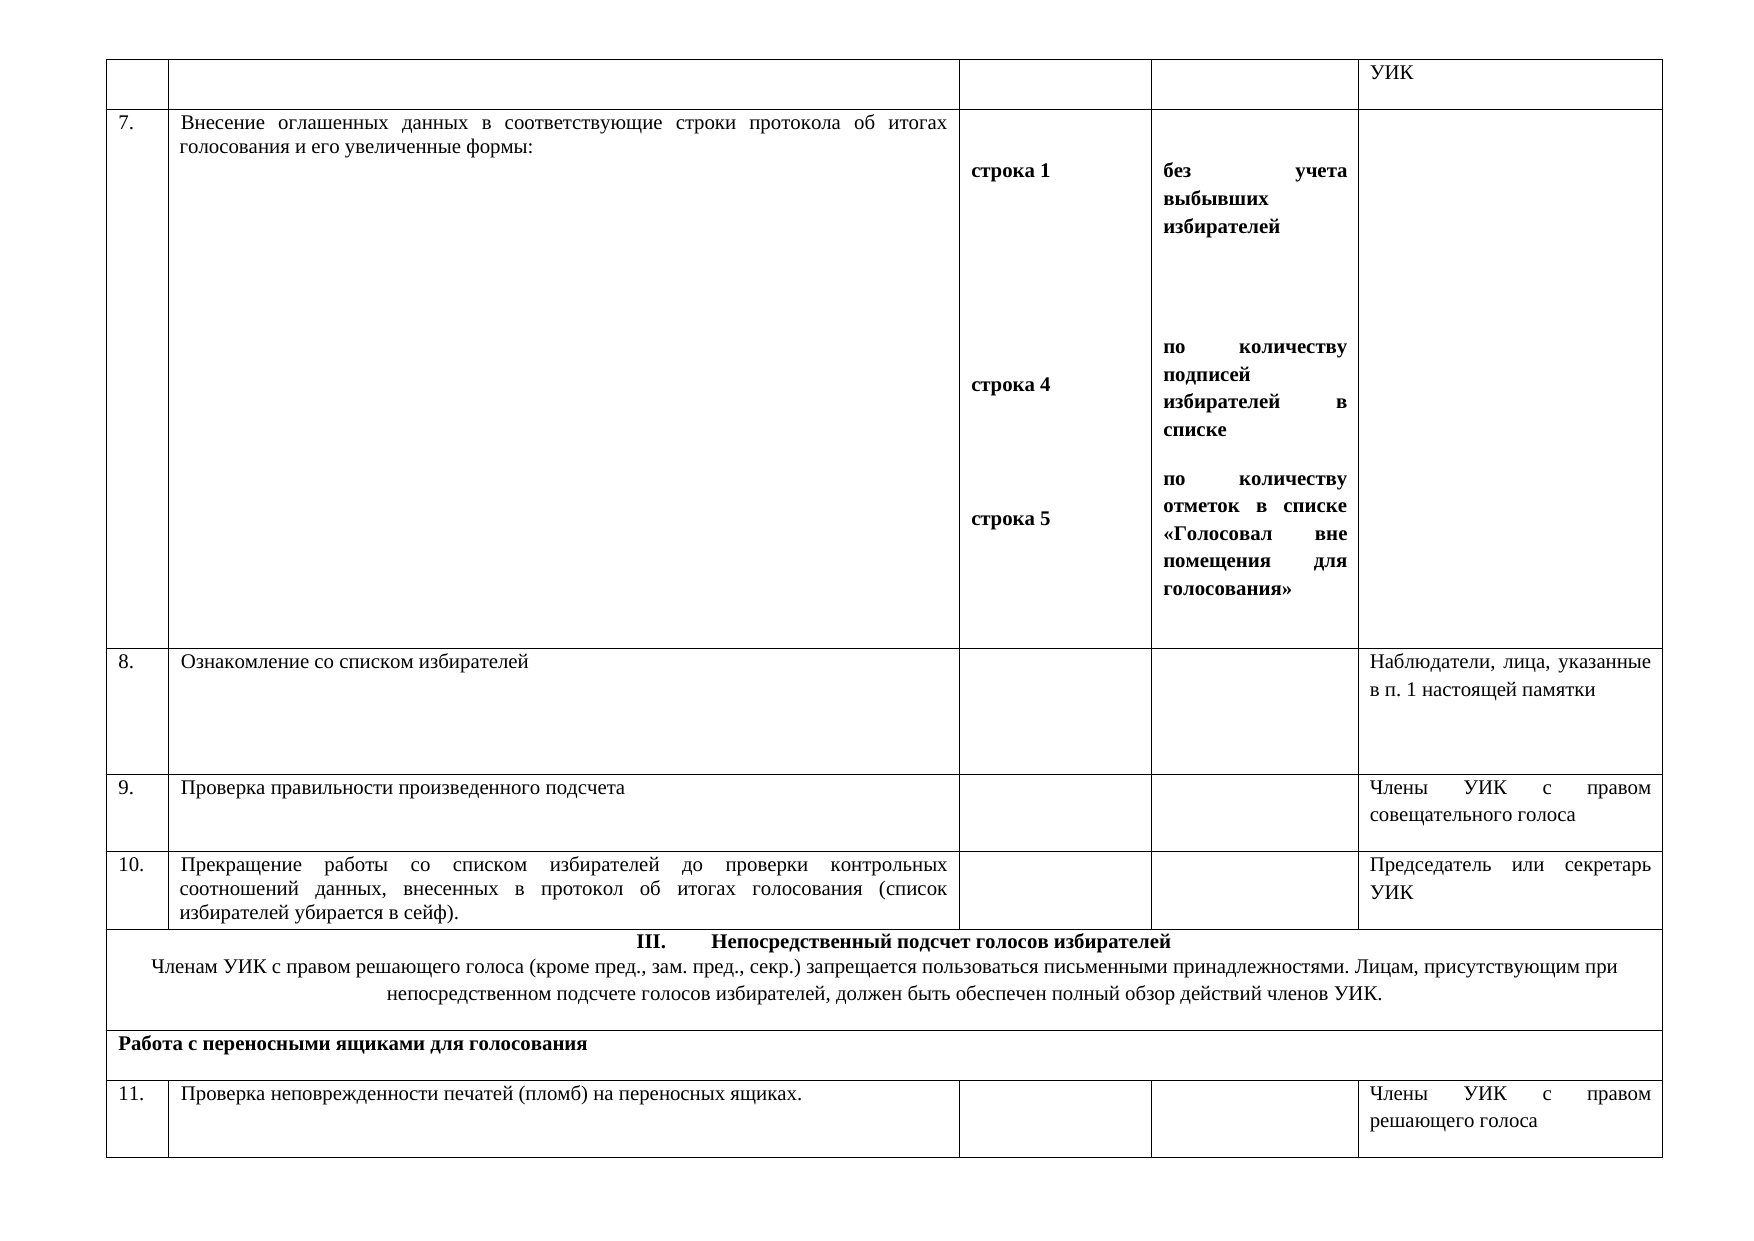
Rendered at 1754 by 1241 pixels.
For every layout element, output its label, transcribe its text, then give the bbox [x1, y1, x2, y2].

table_cell [960, 852, 1151, 928]
table_cell строка 1 строка 4 строка 5 [960, 110, 1151, 648]
table_cell [960, 60, 1151, 109]
table_cell Члены УИК с правом совещательного голоса [1359, 775, 1662, 851]
table_cell [960, 649, 1151, 774]
table_cell без учета выбывших избирателей по количеству подписей избирателей в списке по количеству отметок в списке «Голосовал вне помещения для голосования» [1152, 110, 1358, 648]
table_cell 6. [107, 60, 168, 109]
table_cell Наблюдатели, лица, указанные в п. 1 настоящей памятки [1359, 649, 1662, 774]
table_cell [960, 1081, 1151, 1157]
table_cell Работа с переносными ящиками для голосования [107, 1031, 1662, 1080]
table_cell [1152, 1081, 1358, 1157]
table_cell [1152, 649, 1358, 774]
table_cell Прекращение работы со списком избирателей до проверки контрольных соотношений данных, внесенных в протокол об итогах голосования (список избирателей убирается в сейф). [169, 852, 959, 928]
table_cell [1359, 1081, 1662, 1157]
table_cell Непосредственный подсчет голосов избирателей Членам УИК с правом решающего голоса (кроме пред., зам. пред., секр.) запрещается пользоваться письменными принадлежностями. Лицам, присутствующим при непосредственном подсчете голосов избирателей, должен быть обеспечен полный обзор действий членов УИК. [107, 930, 1662, 1030]
table_cell Проверка правильности произведенного подсчета [169, 775, 959, 851]
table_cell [169, 60, 959, 109]
table_cell [1359, 110, 1662, 648]
table_cell 9. [107, 775, 168, 851]
table_cell 10. [107, 852, 168, 928]
table_cell [1152, 852, 1358, 928]
table_cell [1152, 60, 1358, 109]
table_cell Внесение оглашенных данных в соответствующие строки протокола об итогах голосования и его увеличенные формы: [169, 110, 959, 648]
table_cell [960, 775, 1151, 851]
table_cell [1359, 60, 1662, 109]
table_cell 7. [107, 110, 168, 648]
table_cell 8. [107, 649, 168, 774]
table_cell Председатель или секретарь УИК [1359, 852, 1662, 928]
table_cell [1152, 775, 1358, 851]
table_cell Ознакомление со списком избирателей [169, 649, 959, 774]
table_cell 11. [107, 1081, 168, 1157]
table_cell Проверка неповрежденности печатей (пломб) на переносных ящиках. [169, 1081, 959, 1157]
